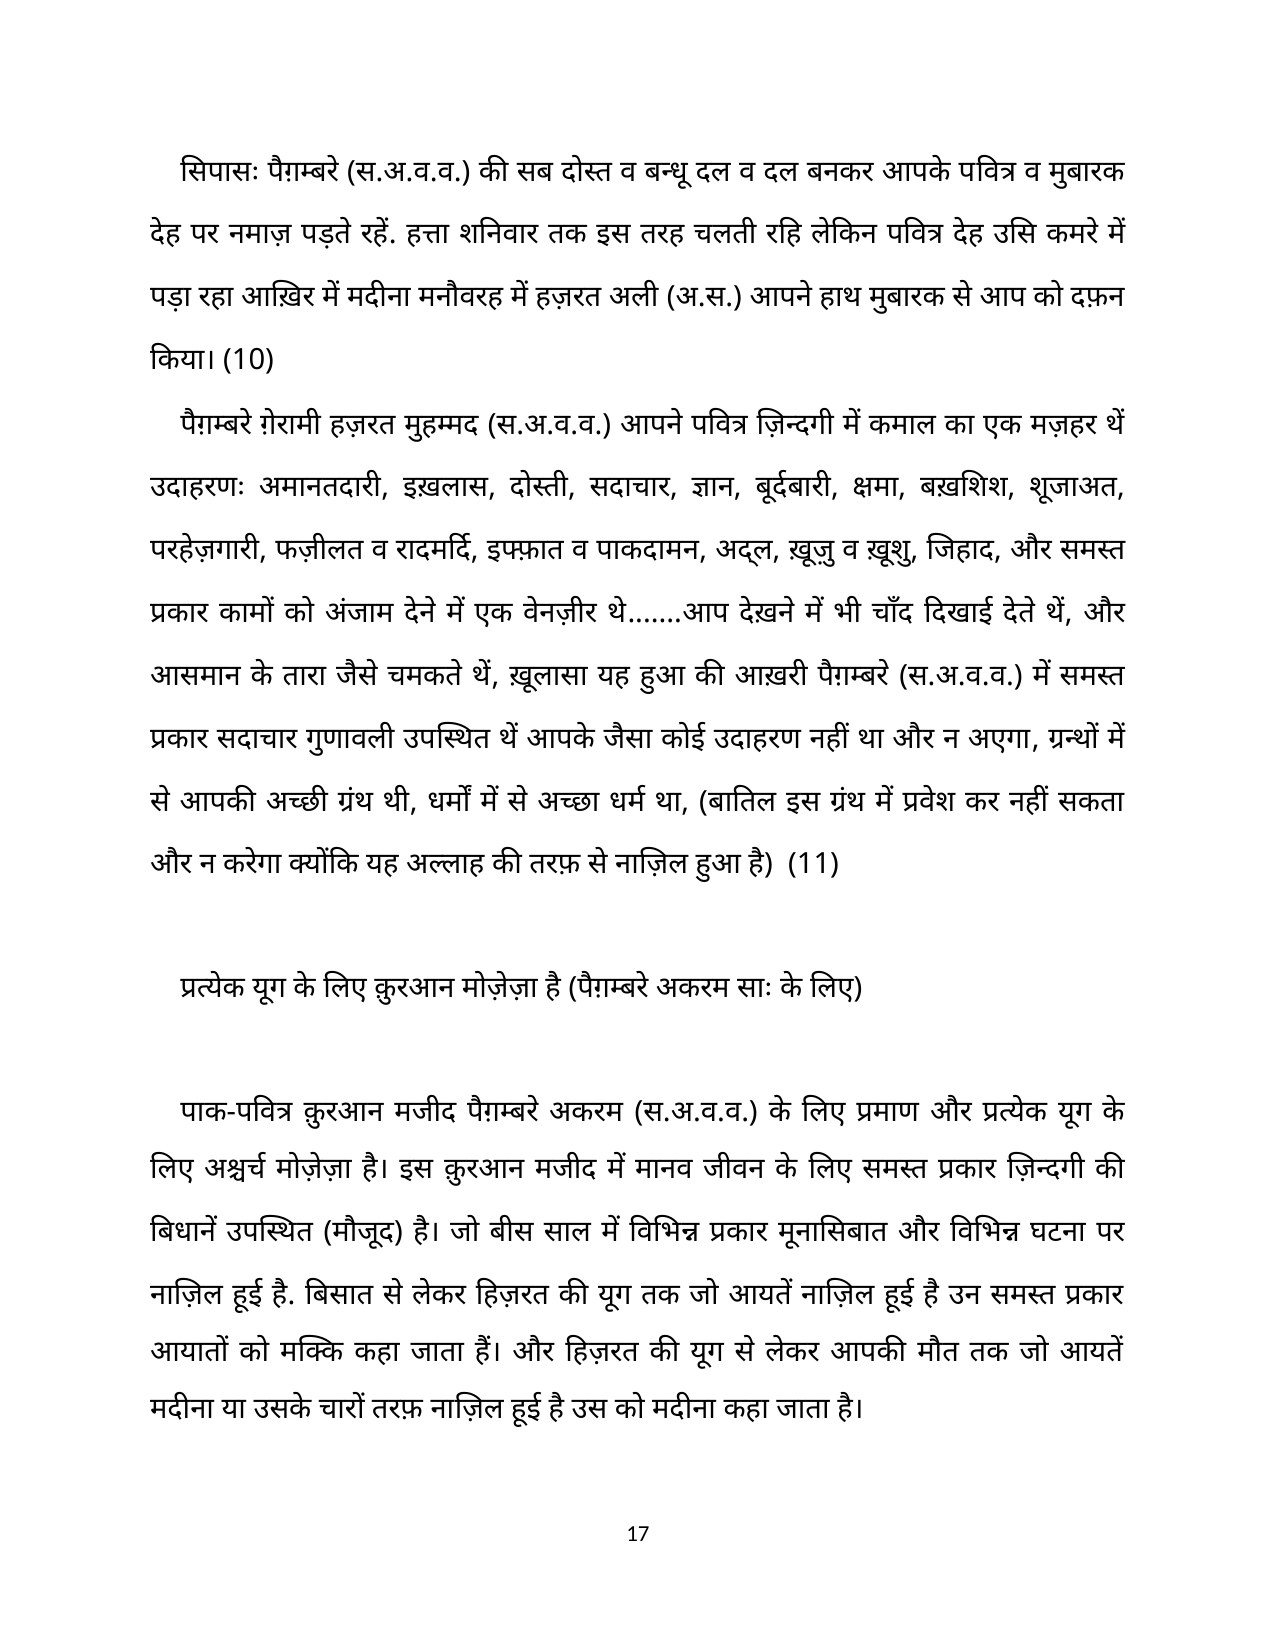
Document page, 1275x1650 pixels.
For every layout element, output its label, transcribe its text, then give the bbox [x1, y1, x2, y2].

text पैग़म्बरे ग़ेरामी हज़रत मुहम्मद (स.अ.व.व.) आपने पवित्र ज़िन्दगी में कमाल का एक मज़हर थें उदाहरणः अमानतदारी, इख़लास, दोस्ती, सदाचार, ज्ञान, बूर्दबारी, क्षमा, बख़शिश, शूजाअत, परहेज़गारी, फज़ीलत व रादमर्दि, इफ्फ़ात व पाकदामन, अद्ल, ख़ूज़ु व ख़ूशु, जिहाद, और समस्त प्रकार कामों को अंजाम देने में एक वेनज़ीर थे.......आप देख़ने में भी चाँद दिखाई देते थें, और आसमान के तारा जैसे चमकते थें, ख़ूलासा यह हुआ की आख़री पैग़म्बरे (स.अ.व.व.) में समस्त प्रकार सदाचार गुणावली उपस्थित थें आपके जैसा कोई उदाहरण नहीं था और न अएगा, ग्रन्थों में से आपकी अच्छी ग्रंथ थी, धर्मों में से अच्छा धर्म था, (बातिल इस ग्रंथ में प्रवेश कर नहीं सकता और न करेगा क्योंकि यह अल्लाह की तरफ़ से नाज़िल हुआ है) (11) [150, 403, 1125, 886]
text प्रत्येक यूग के लिए क़ुरआन मोज़ेज़ा है (पैग़म्बरे अकरम साः के लिए) [150, 967, 1125, 1009]
text पाक-पवित्र क़ुरआन मजीद पैग़म्बरे अकरम (स.अ.व.व.) के लिए प्रमाण और प्रत्येक यूग के लिए अश्चर्च मोज़ेज़ा है। इस क़ुरआन मजीद में मानव जीवन के लिए समस्त प्रकार ज़िन्दगी की बिधानें उपस्थित (मौजूद) है। जो बीस साल में विभिन्न प्रकार मूनासिबात और विभिन्न घटना पर नाज़िल हूई है. बिसात से लेकर हिज़रत की यूग तक जो आयतें नाज़िल हूई है उन समस्त प्रकार आयातों को मक्कि कहा जाता हैं। और हिज़रत की यूग से लेकर आपकी मौत तक जो आयतें मदीना या उसके चारों तरफ़ नाज़िल हूई है उस को मदीना कहा जाता है। [150, 1091, 1125, 1430]
text सिपासः पैग़म्बरे (स.अ.व.व.) की सब दोस्त व बन्धू दल व दल बनकर आपके पवित्र व मुबारक देह पर नमाज़ पड़ते रहें. हत्ता शनिवार तक इस तरह चलती रहि लेकिन पवित्र देह उसि कमरे में पड़ा रहा आख़िर में मदीना मनौवरह में हज़रत अली (अ.स.) आपने हाथ मुबारक से आप को दफ़न किया। (10) [150, 150, 1125, 381]
